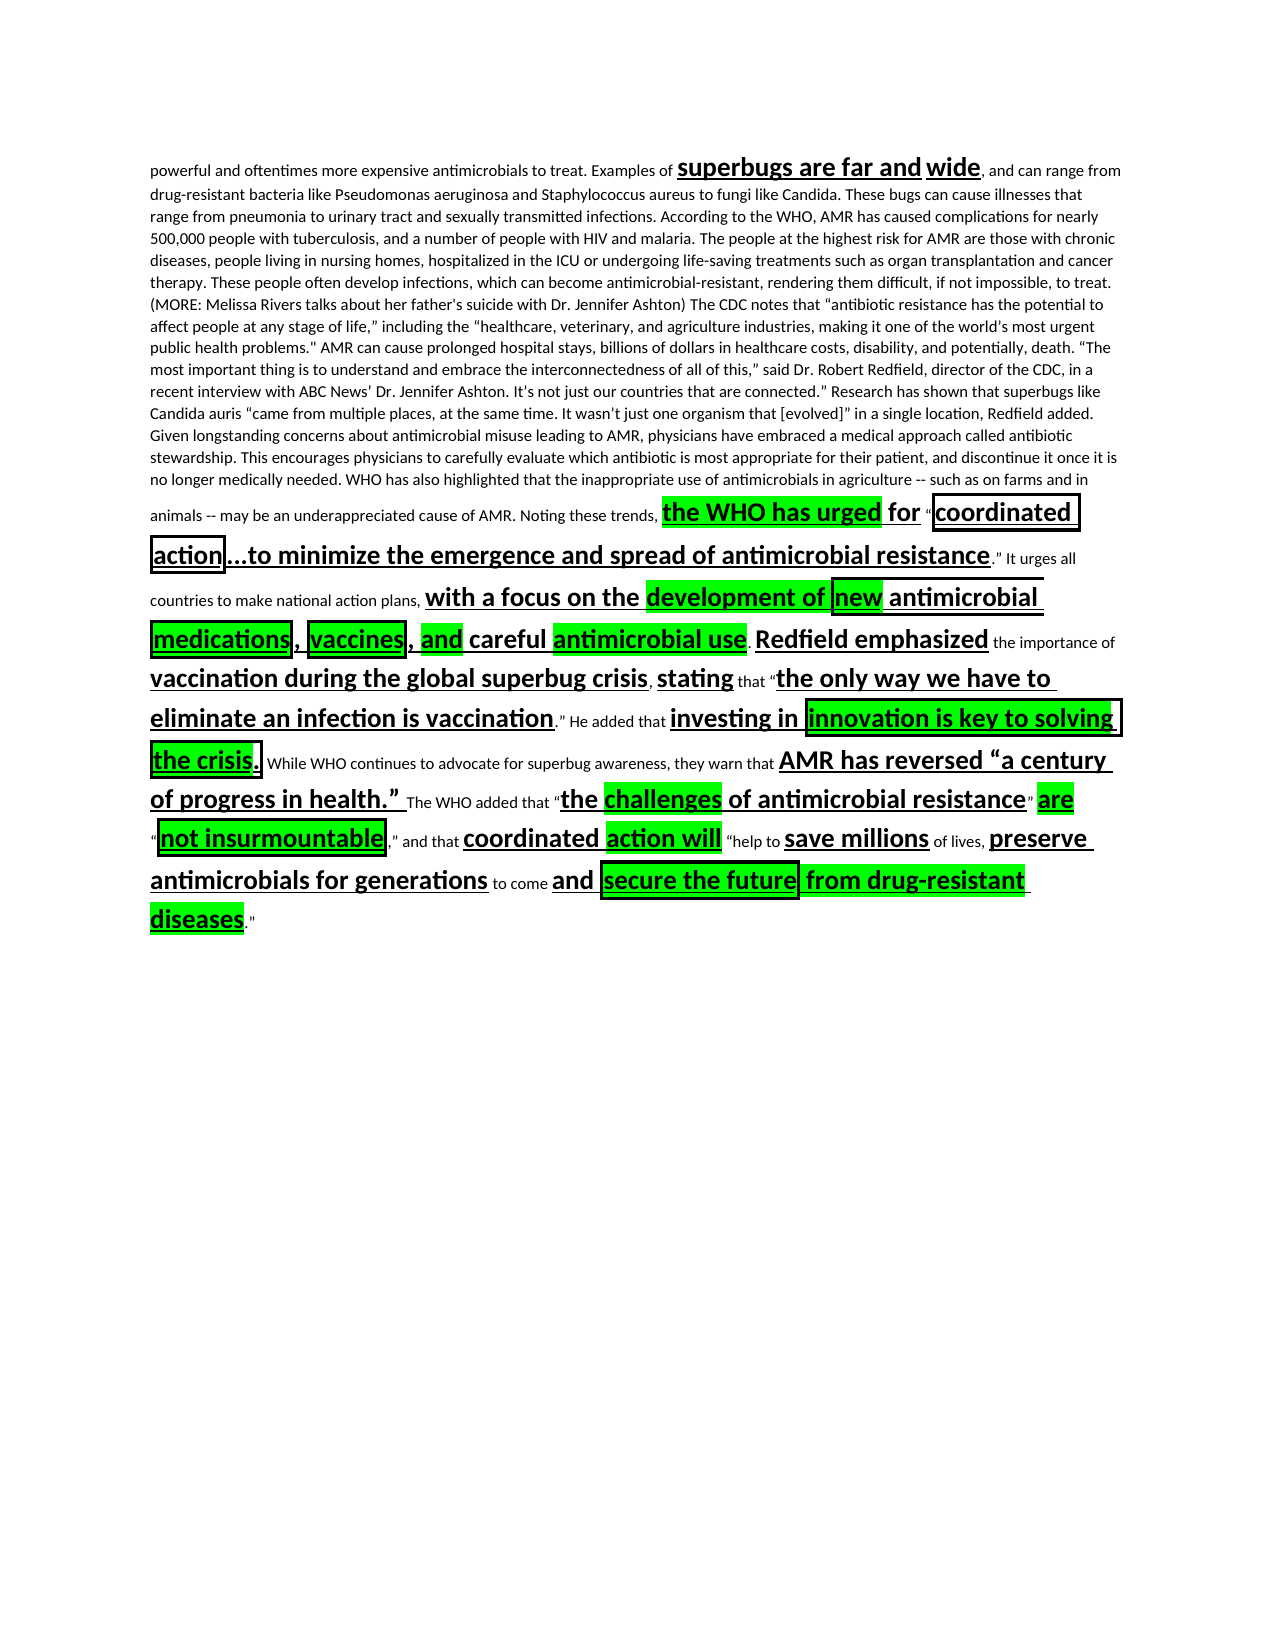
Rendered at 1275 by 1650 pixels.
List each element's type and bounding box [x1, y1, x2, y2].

text [150, 150, 1125, 935]
